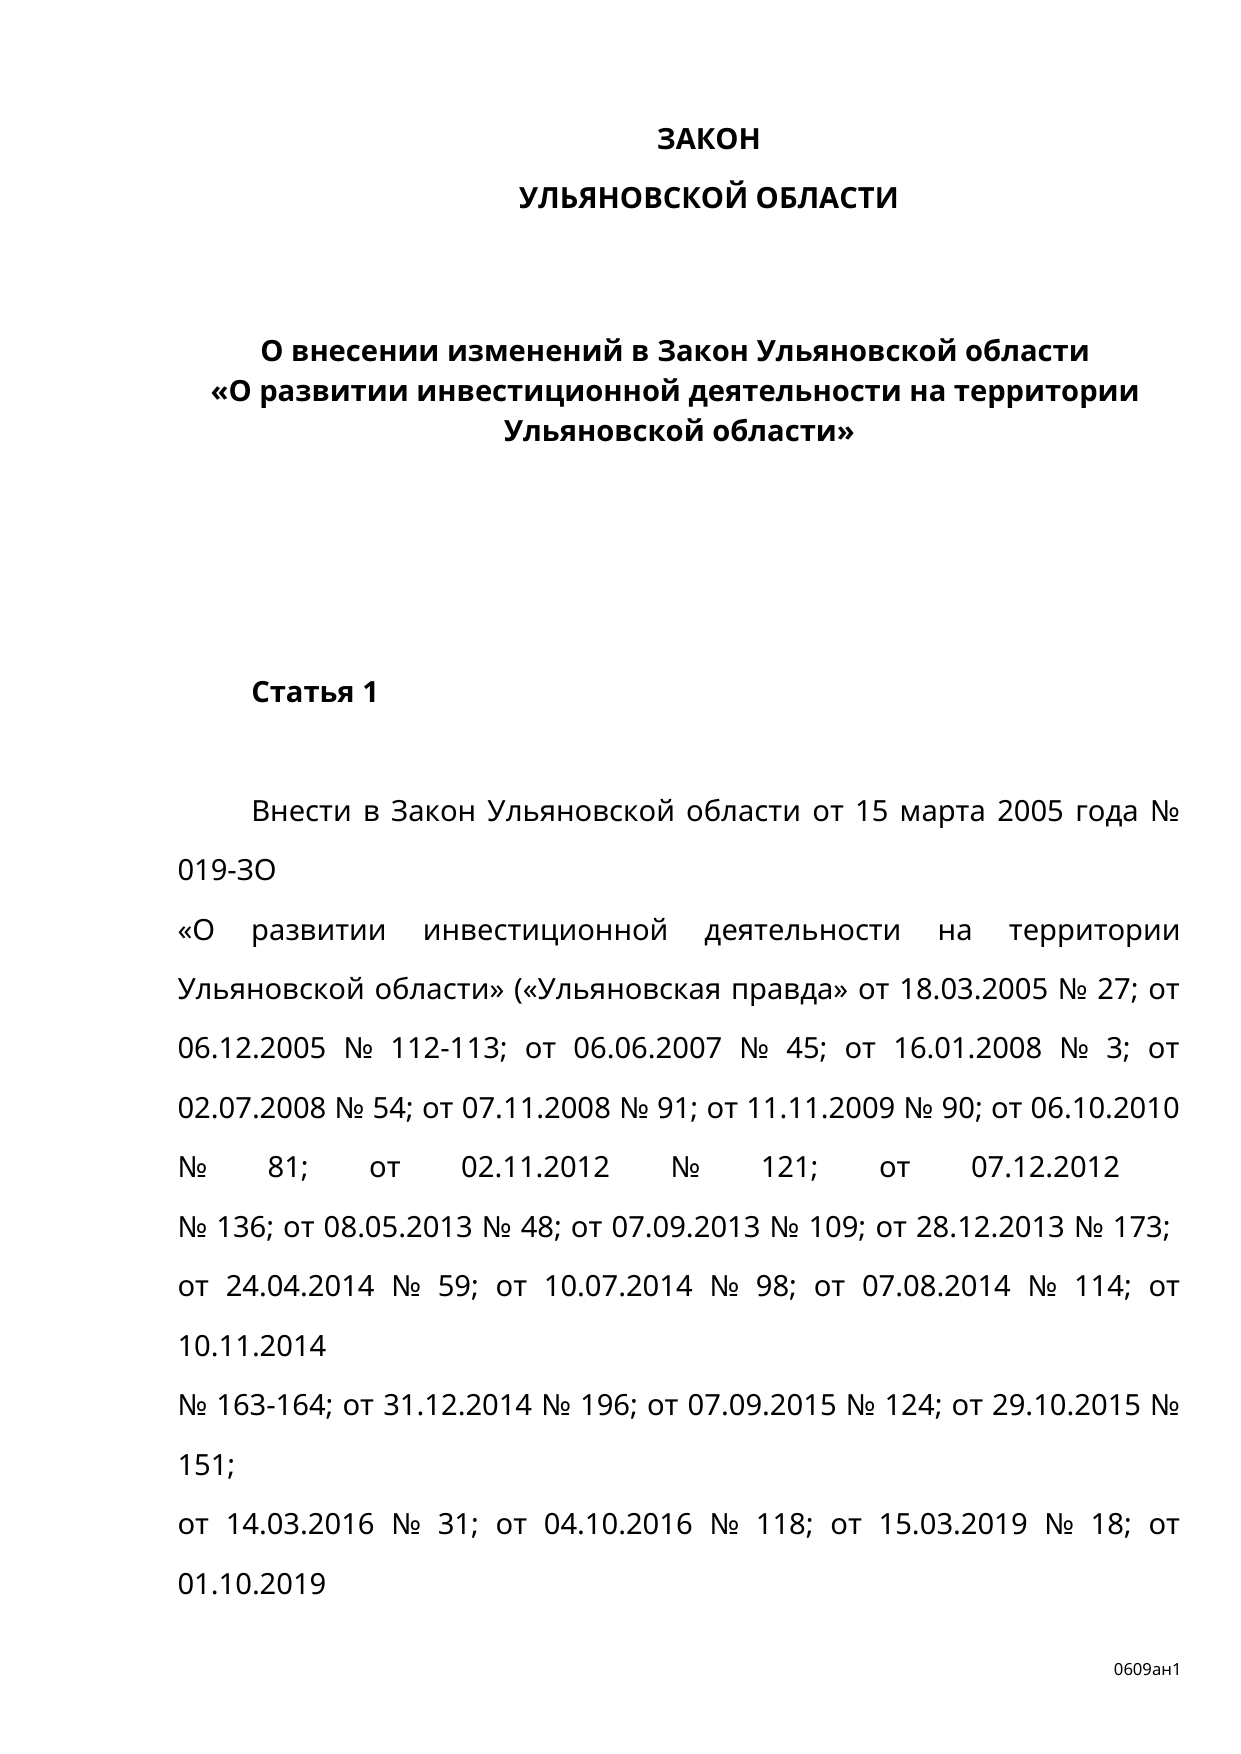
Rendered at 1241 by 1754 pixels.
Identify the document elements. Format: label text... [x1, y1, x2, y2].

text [177, 790, 1181, 1603]
text Статья 1 [177, 671, 1181, 711]
text ЗАКОН [177, 118, 1181, 158]
text О внесении изменений в Закон Ульяновской области «О развитии инвестиционной деятельности на территории Ульяновской области» [177, 331, 1181, 450]
text УЛЬЯНОВСКОЙ ОБЛАСТИ [177, 178, 1181, 217]
